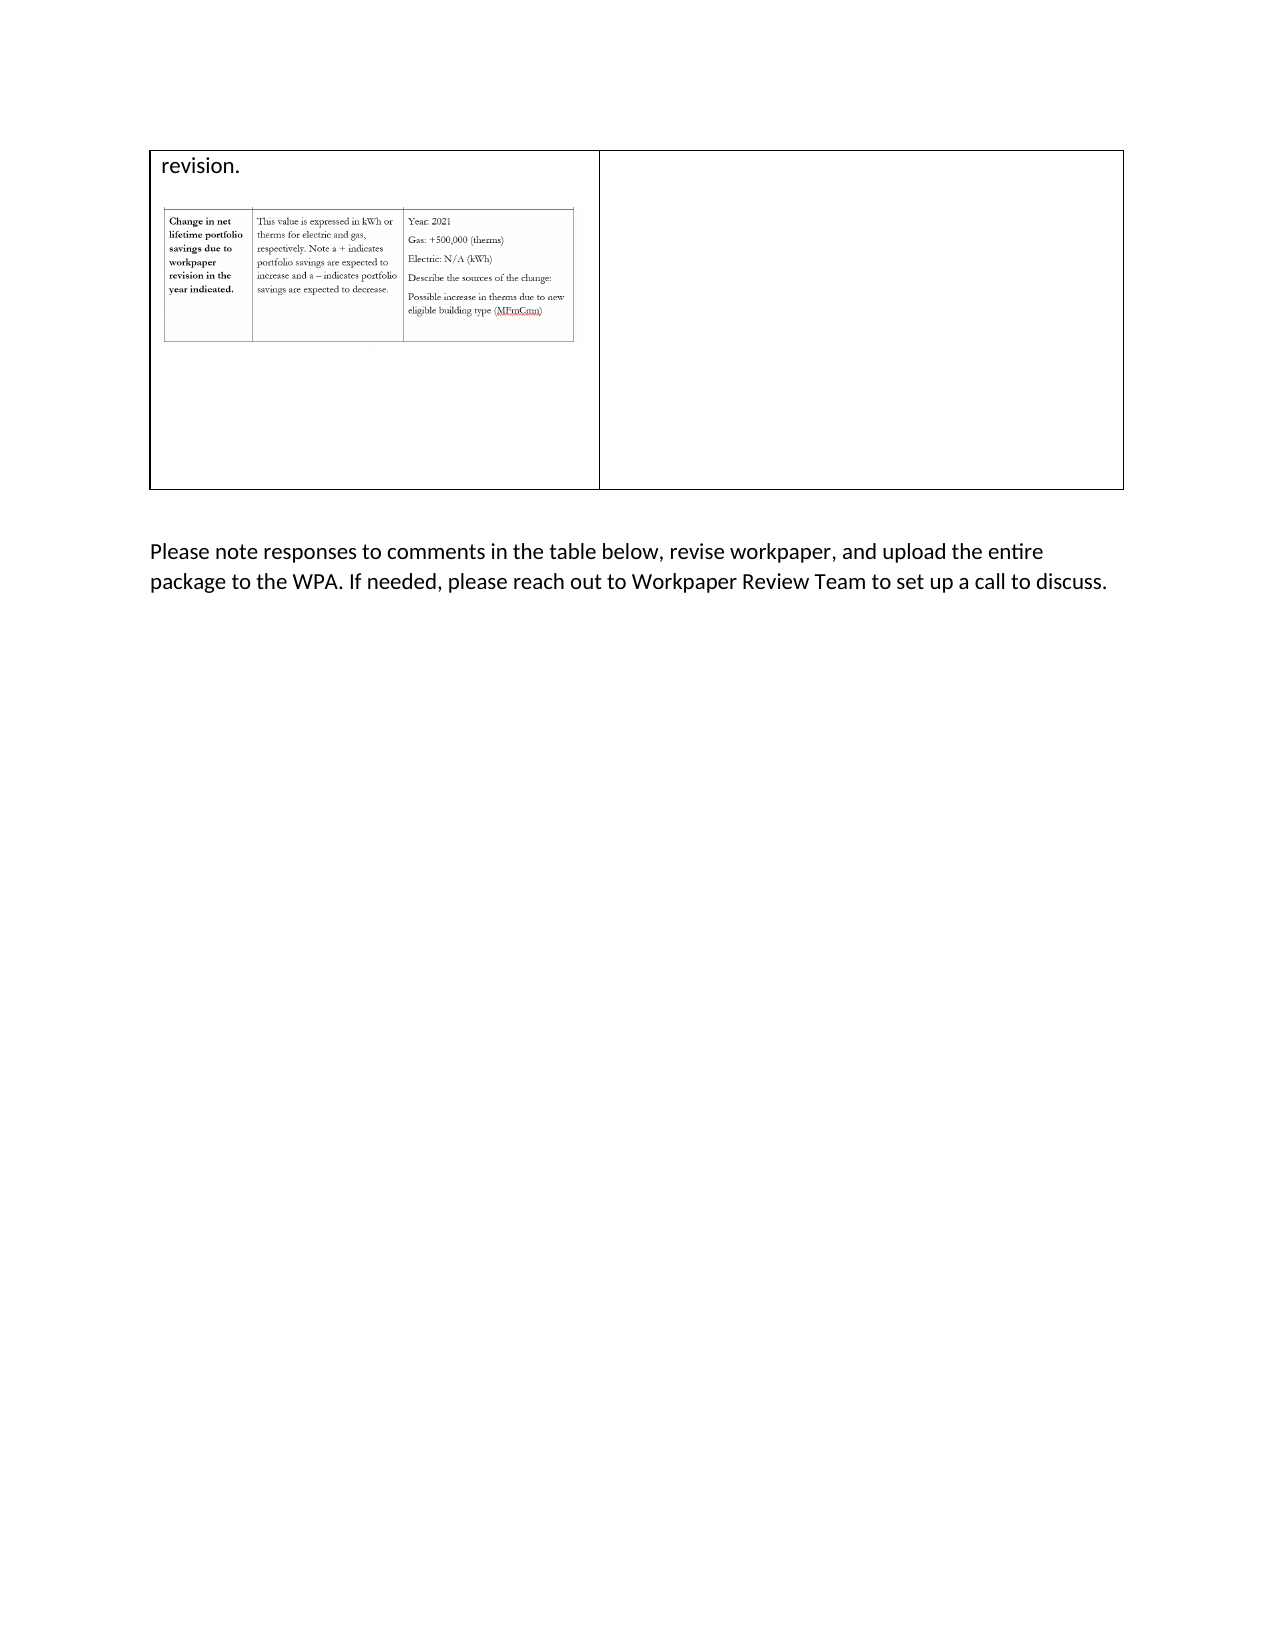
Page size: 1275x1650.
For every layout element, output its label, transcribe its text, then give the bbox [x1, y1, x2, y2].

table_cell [151, 151, 599, 489]
text Please note responses to comments in the table below, revise workpaper, and upload the entire package to the WPA. If needed, please reach out to Workpaper Review Team to set up a call to discuss. [150, 537, 1125, 596]
picture [161, 207, 583, 350]
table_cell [600, 151, 1123, 489]
